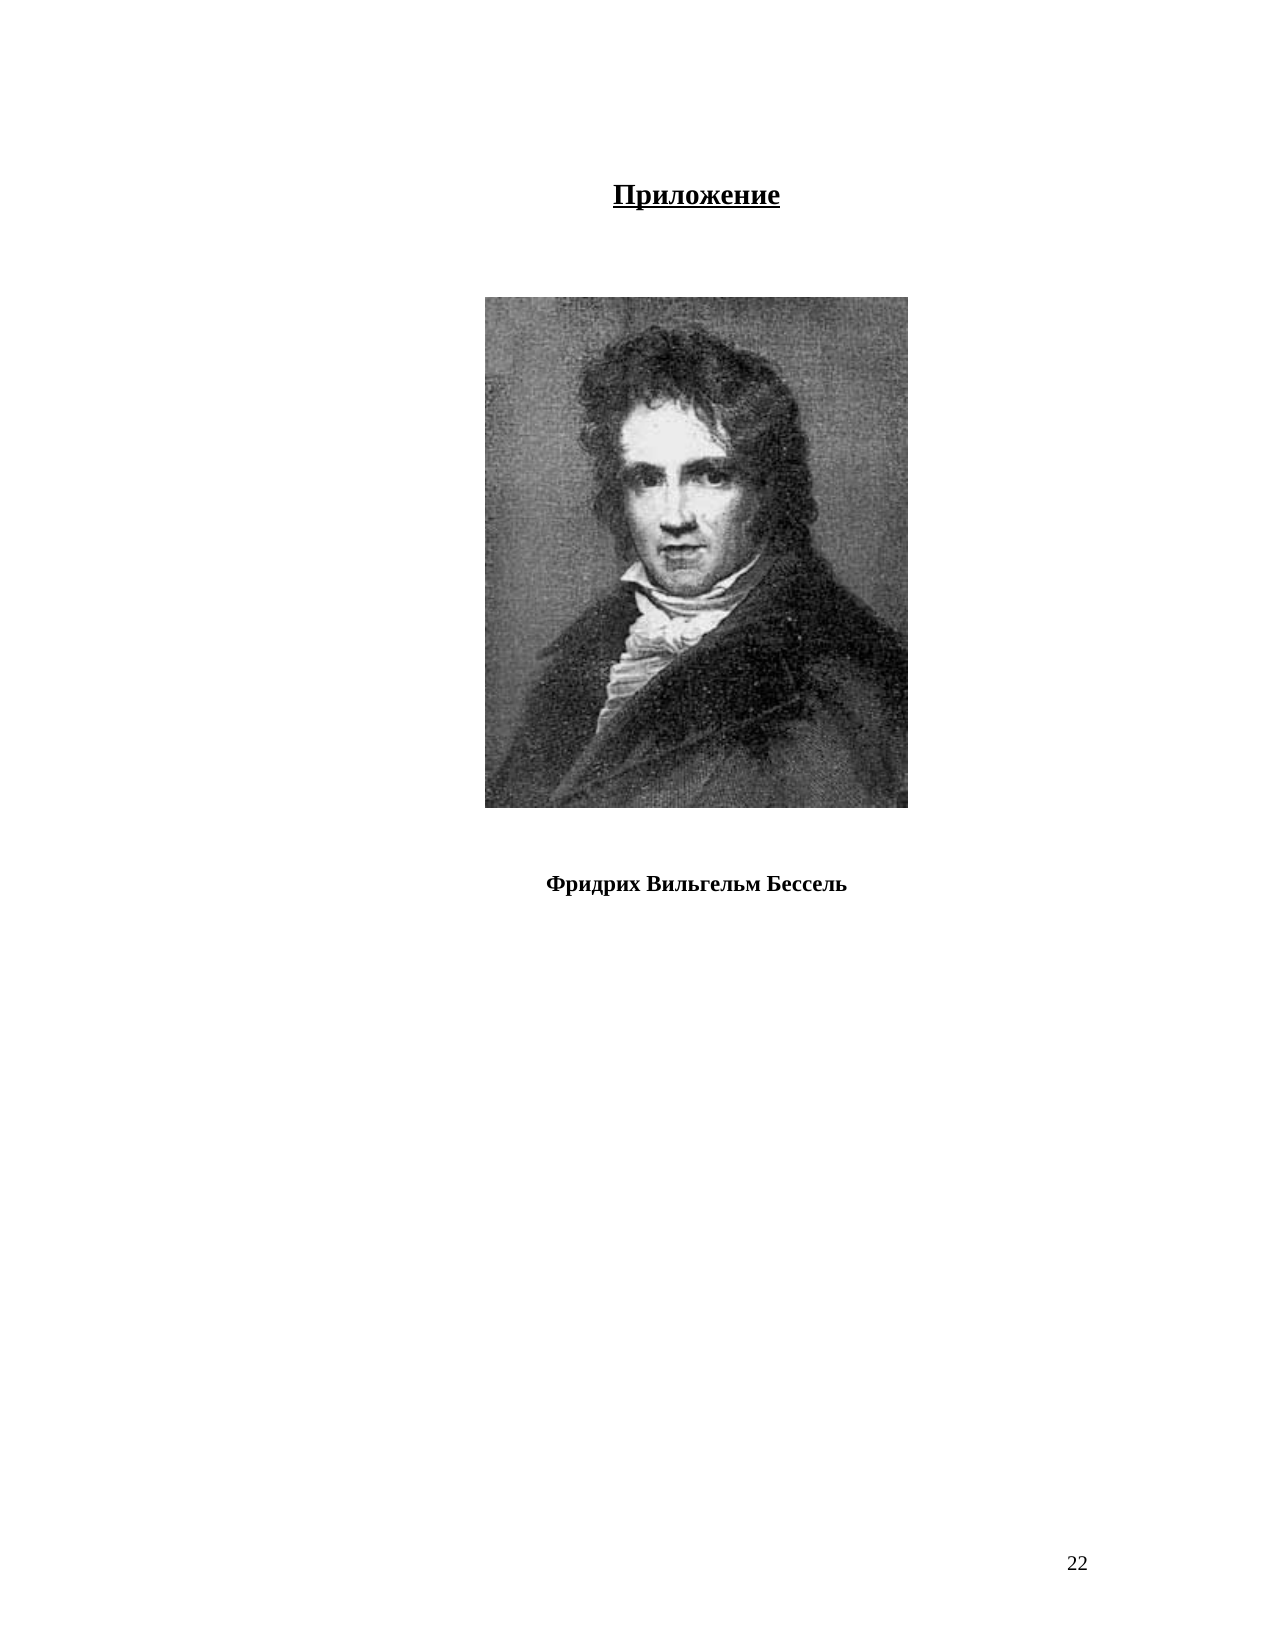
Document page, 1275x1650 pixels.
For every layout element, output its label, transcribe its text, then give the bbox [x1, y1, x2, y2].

text Фридрих Вильгельм Бессель [187, 870, 1088, 896]
picture [485, 297, 908, 808]
text Приложение [187, 177, 1088, 211]
